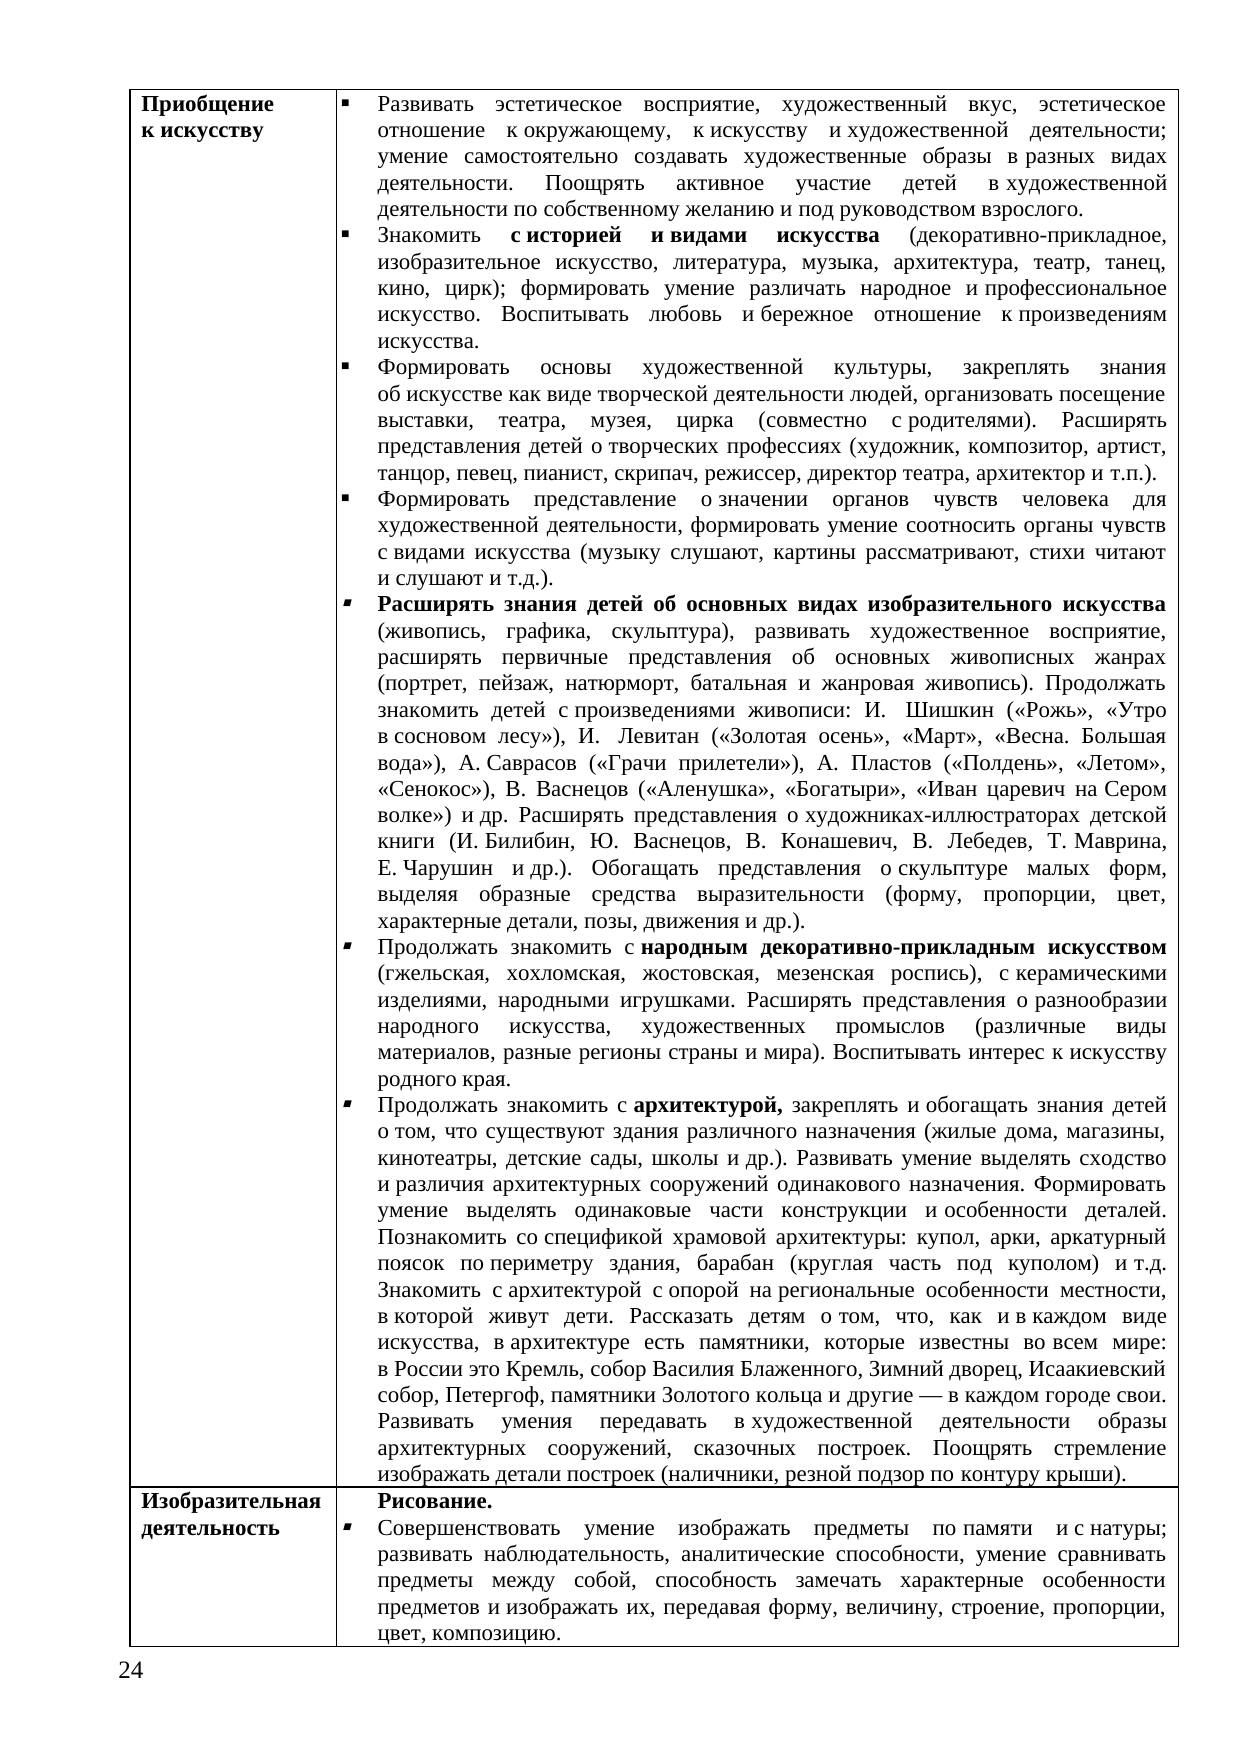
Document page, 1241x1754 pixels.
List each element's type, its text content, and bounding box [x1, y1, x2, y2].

table_header Развивать эстетическое восприятие, художественный вкус, эстетическое отношение к окружающему, к искусству и художественной деятельности; умение самостоятельно создавать художественные образы в разных видах деятельности. Поощрять активное участие детей в художественной деятельности по собственному желанию и под руководством взрослого. Знакомить с историей и видами искусства (декоративно-прикладное, изобразительное искусство, литература, музыка, архитектура, театр, танец, кино, цирк); формировать умение различать народное и профессиональное искусство. Воспитывать любовь и бережное отношение к произведениям искусства. Формировать основы художественной культуры, закреплять знания об искусстве как виде творческой деятельности людей, организовать посещение выставки, театра, музея, цирка (совместно с родителями). Расширять представления детей о творческих профессиях (художник, композитор, артист, танцор, певец, пианист, скрипач, режиссер, директор театра, архитектор и т.п.). Формировать представление о значении органов чувств человека для художественной деятельности, формировать умение соотносить органы чувств с видами искусства (музыку слушают, картины рассматривают, стихи читают и слушают и т.д.). Расширять знания детей об основных видах изобразительного искусства (живопись, графика, скульптура), развивать художественное восприятие, расширять первичные представления об основных живописных жанрах (портрет, пейзаж, натюрморт, батальная и жанровая живопись). Продолжать знакомить детей с произведениями живописи: И. Шишкин («Рожь», «Утро в сосновом лесу»), И. Левитан («Золотая осень», «Март», «Весна. Большая вода»), А. Саврасов («Грачи прилетели»), А. Пластов («Полдень», «Летом», «Сенокос»), В. Васнецов («Аленушка», «Богатыри», «Иван царевич на Сером волке») и др. Расширять представления о художниках-иллюстраторах детской книги (И. Билибин, Ю. Васнецов, В. Конашевич, В. Лебедев, Т. Маврина, Е. Чарушин и др.). Обогащать представления о скульптуре малых форм, выделяя образные средства выразительности (форму, пропорции, цвет, характерные детали, позы, движения и др.). Продолжать знакомить с народным декоративно-прикладным искусством (гжельская, хохломская, жостовская, мезенская роспись), с керамическими изделиями, народными игрушками. Расширять представления о разнообразии народного искусства, художественных промыслов (различные виды материалов, разные регионы страны и мира). Воспитывать интерес к искусству родного края. Продолжать знакомить с архитектурой, закреплять и обогащать знания детей о том, что существуют здания различного назначения (жилые дома, магазины, кинотеатры, детские сады, школы и др.). Развивать умение выделять сходство и различия архитектурных сооружений одинакового назначения. Формировать умение выделять одинаковые части конструкции и особенности деталей. Познакомить со спецификой храмовой архитектуры: купол, арки, аркатурный поясок по периметру здания, барабан (круглая часть под куполом) и т.д. Знакомить с архитектурой с опорой на региональные особенности местности, в которой живут дети. Рассказать детям о том, что, как и в каждом виде искусства, в архитектуре есть памятники, которые известны во всем мире: в России это Кремль, собор Василия Блаженного, Зимний дворец, Исаакиевский собор, Петергоф, памятники Золотого кольца и другие — в каждом городе свои. Развивать умения передавать в художественной деятельности образы архитектурных сооружений, сказочных построек. Поощрять стремление изображать детали построек (наличники, резной подзор по контуру крыши). [337, 90, 1178, 1486]
table_header Приобщение к искусству [131, 90, 336, 1486]
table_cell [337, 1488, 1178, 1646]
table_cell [131, 1488, 336, 1646]
